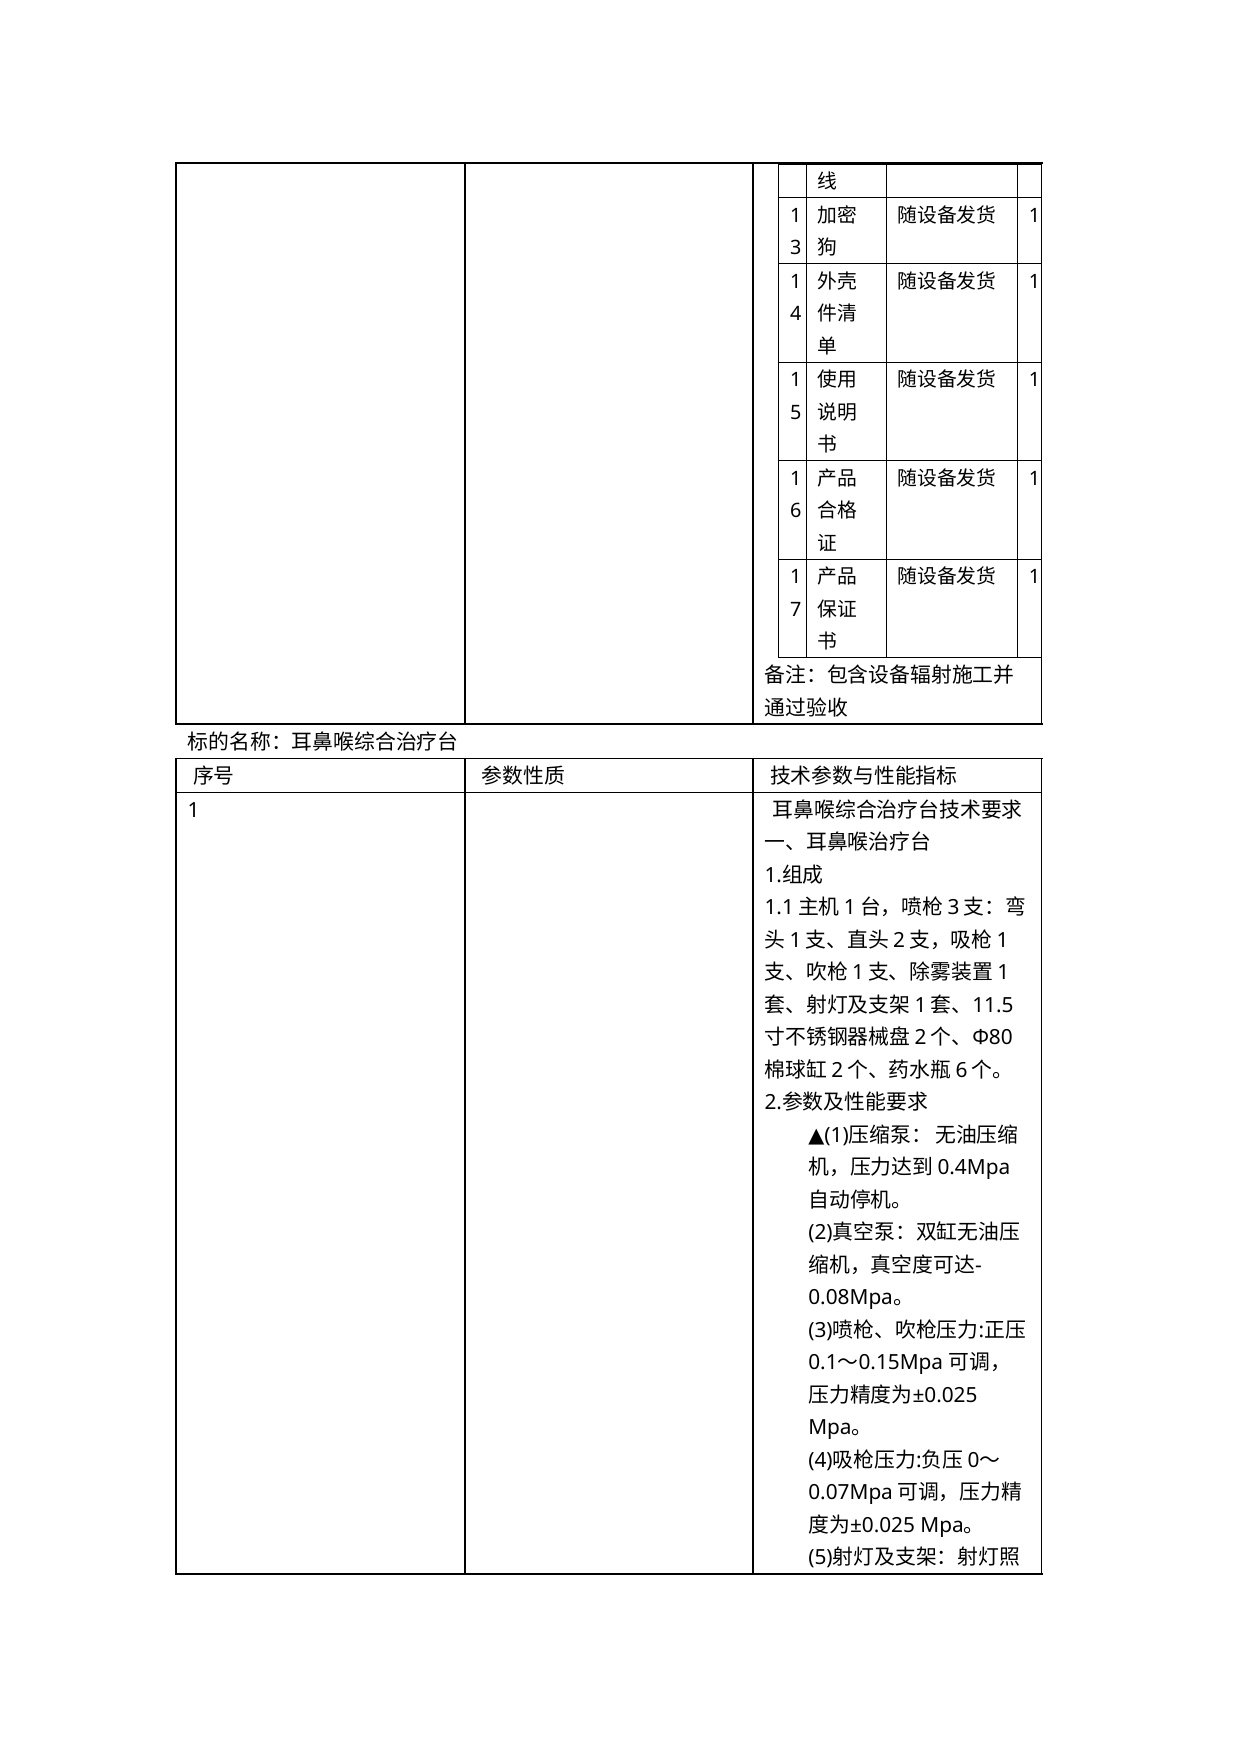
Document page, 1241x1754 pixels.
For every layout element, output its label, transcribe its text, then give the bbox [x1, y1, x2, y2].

table_cell [466, 793, 752, 1573]
table_header 参数性质 [466, 759, 752, 791]
table_cell 1 [177, 164, 464, 723]
table_cell 1 [177, 793, 464, 1573]
table_cell [466, 164, 752, 723]
table_header 技术参数与性能指标 [754, 759, 1041, 791]
table_header 序号 [177, 759, 464, 791]
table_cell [754, 164, 1041, 723]
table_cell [754, 793, 1041, 1573]
text 标的名称：耳鼻喉综合治疗台 [187, 725, 1053, 757]
